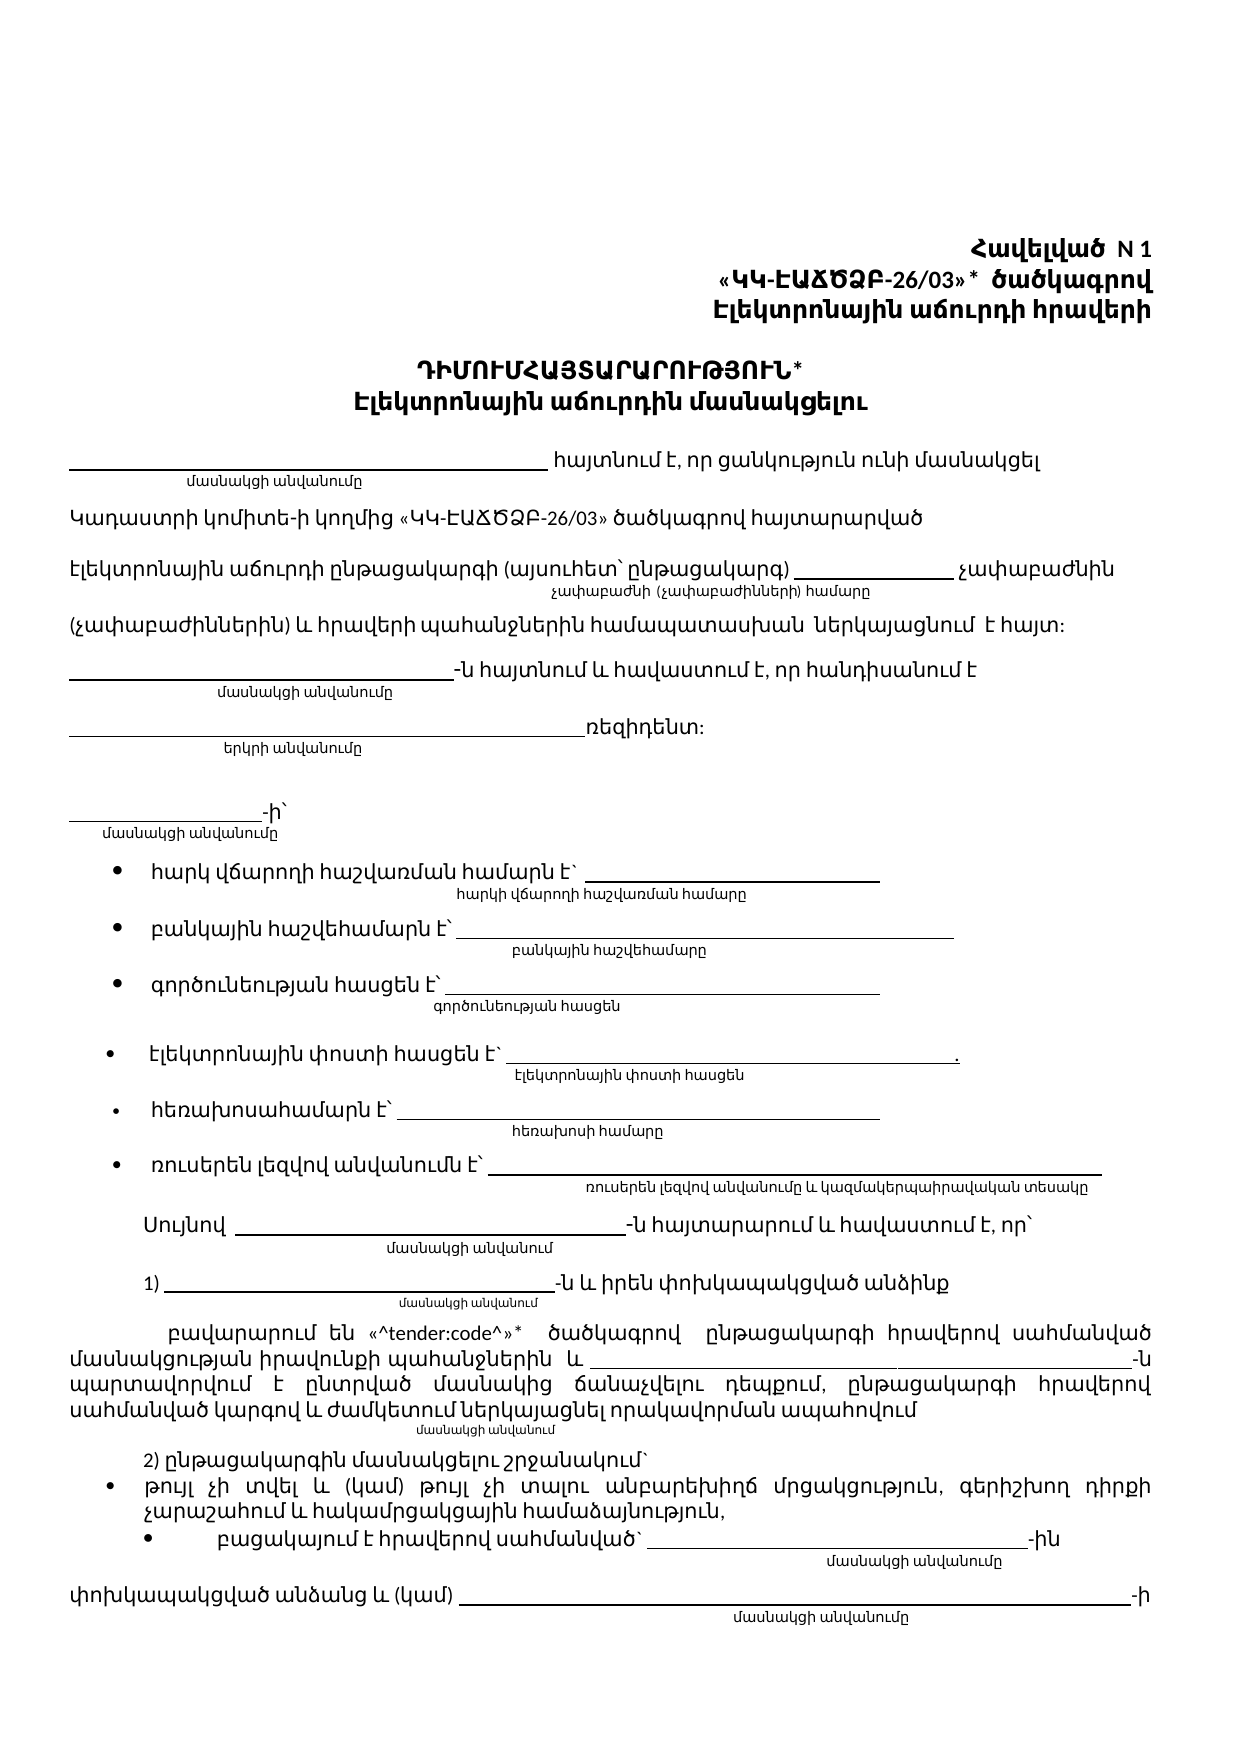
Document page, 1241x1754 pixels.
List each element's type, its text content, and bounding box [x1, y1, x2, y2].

list հեռախոսահամարն է՝ [113, 1097, 1152, 1122]
text ռեզիդենտ: [69, 714, 1152, 739]
list թույլ չի տվել և (կամ) թույլ չի տալու անբարեխիղճ մրցակցություն, գերիշխող դիրքի չարաշահում և հակամրցակցային համաձայնություն, [107, 1473, 1152, 1524]
text մասնակցի անվանումը [69, 1608, 1152, 1638]
text հարկի վճարողի հաշվառման համարը [69, 885, 1152, 916]
text էլեկտրոնային աճուրդի ընթացակարգի (այսուհետ՝ ընթացակարգ) չափաբաժնին [69, 556, 1152, 582]
text գործունեության հասցեն [69, 998, 1152, 1028]
text մասնակցի անվանում [69, 1295, 1152, 1321]
text Սույնով -ն հայտարարում և հավաստում է, որ՝ [69, 1209, 1152, 1239]
text երկրի անվանումը [69, 739, 1152, 770]
text մասնակցի անվանումը [69, 472, 1152, 503]
text 2) ընթացակարգին մասնակցելու շրջանակում` [69, 1448, 1152, 1473]
list հարկ վճարողի հաշվառման համարն է` [113, 855, 1152, 885]
text (չափաբաժիններին) և հրավերի պահանջներին համապատասխան ներկայացնում է հայտ: [69, 612, 1152, 638]
list գործունեության հասցեն է՝ [113, 972, 1152, 998]
subtitle Էլեկտրոնային աճուրդին մասնակցելու [69, 386, 1152, 417]
text ռուսերեն լեզվով անվանումը և կազմակերպաիրավական տեսակը [512, 1178, 1152, 1209]
list բացակայում է հրավերով սահմանված` -ին [69, 1524, 1152, 1552]
text մասնակցի անվանում [69, 1422, 1152, 1448]
text «ԿԿ-ԷԱՃԾՁԲ-26/03»* ծածկագրով [69, 264, 1152, 294]
text 1) -ն և իրեն փոխկապակցված անձինք [69, 1270, 1152, 1295]
text մասնակցի անվանումը [69, 684, 1152, 714]
text փոխկապակցված անձանց և (կամ) -ի [69, 1582, 1152, 1608]
list էլեկտրոնային փոստի հասցեն է` . [107, 1041, 1152, 1066]
text բավարարում են «^tender:code^»* ծածկագրով ընթացակարգի հրավերով սահմանված մասնակցության իրավունքի պահանջներին և -ն պարտավորվում է ընտրված մասնակից ճանաչվելու դեպքում, ընթացակարգի հրավերով սահմանված կարգով և ժամկետում ներկայացնել որակավորման ապահովում [69, 1321, 1152, 1422]
text Հավելված N 1 [69, 233, 1152, 264]
text Կադաստրի կոմիտե-ի կողմից «ԿԿ-ԷԱՃԾՁԲ-26/03» ծածկագրով հայտարարված [69, 503, 1152, 531]
text էլեկտրոնային փոստի հասցեն [69, 1066, 1152, 1097]
text հեռախոսի համարը [438, 1122, 1152, 1153]
text չափաբաժնի (չափաբաժինների) համարը [69, 582, 1152, 612]
list ռուսերեն լեզվով անվանումն է՝ [113, 1153, 1152, 1178]
text -ի՝ [69, 799, 1152, 824]
text հայտնում է, որ ցանկություն ունի մասնակցել [69, 447, 1152, 472]
text մասնակցի անվանումը [69, 824, 1152, 855]
text մասնակցի անվանում [69, 1239, 1152, 1270]
text -ն հայտնում և հավաստում է, որ հանդիսանում է [69, 653, 1152, 684]
text մասնակցի անվանումը [69, 1552, 1152, 1582]
text ԴԻՄՈՒՄՀԱՅՏԱՐԱՐՈՒԹՅՈՒՆ* [69, 356, 1152, 386]
text բանկային հաշվեհամարը [438, 941, 1152, 972]
list բանկային հաշվեհամարն է՝ [113, 916, 1152, 941]
text Էլեկտրոնային աճուրդի հրավերի [69, 294, 1152, 325]
